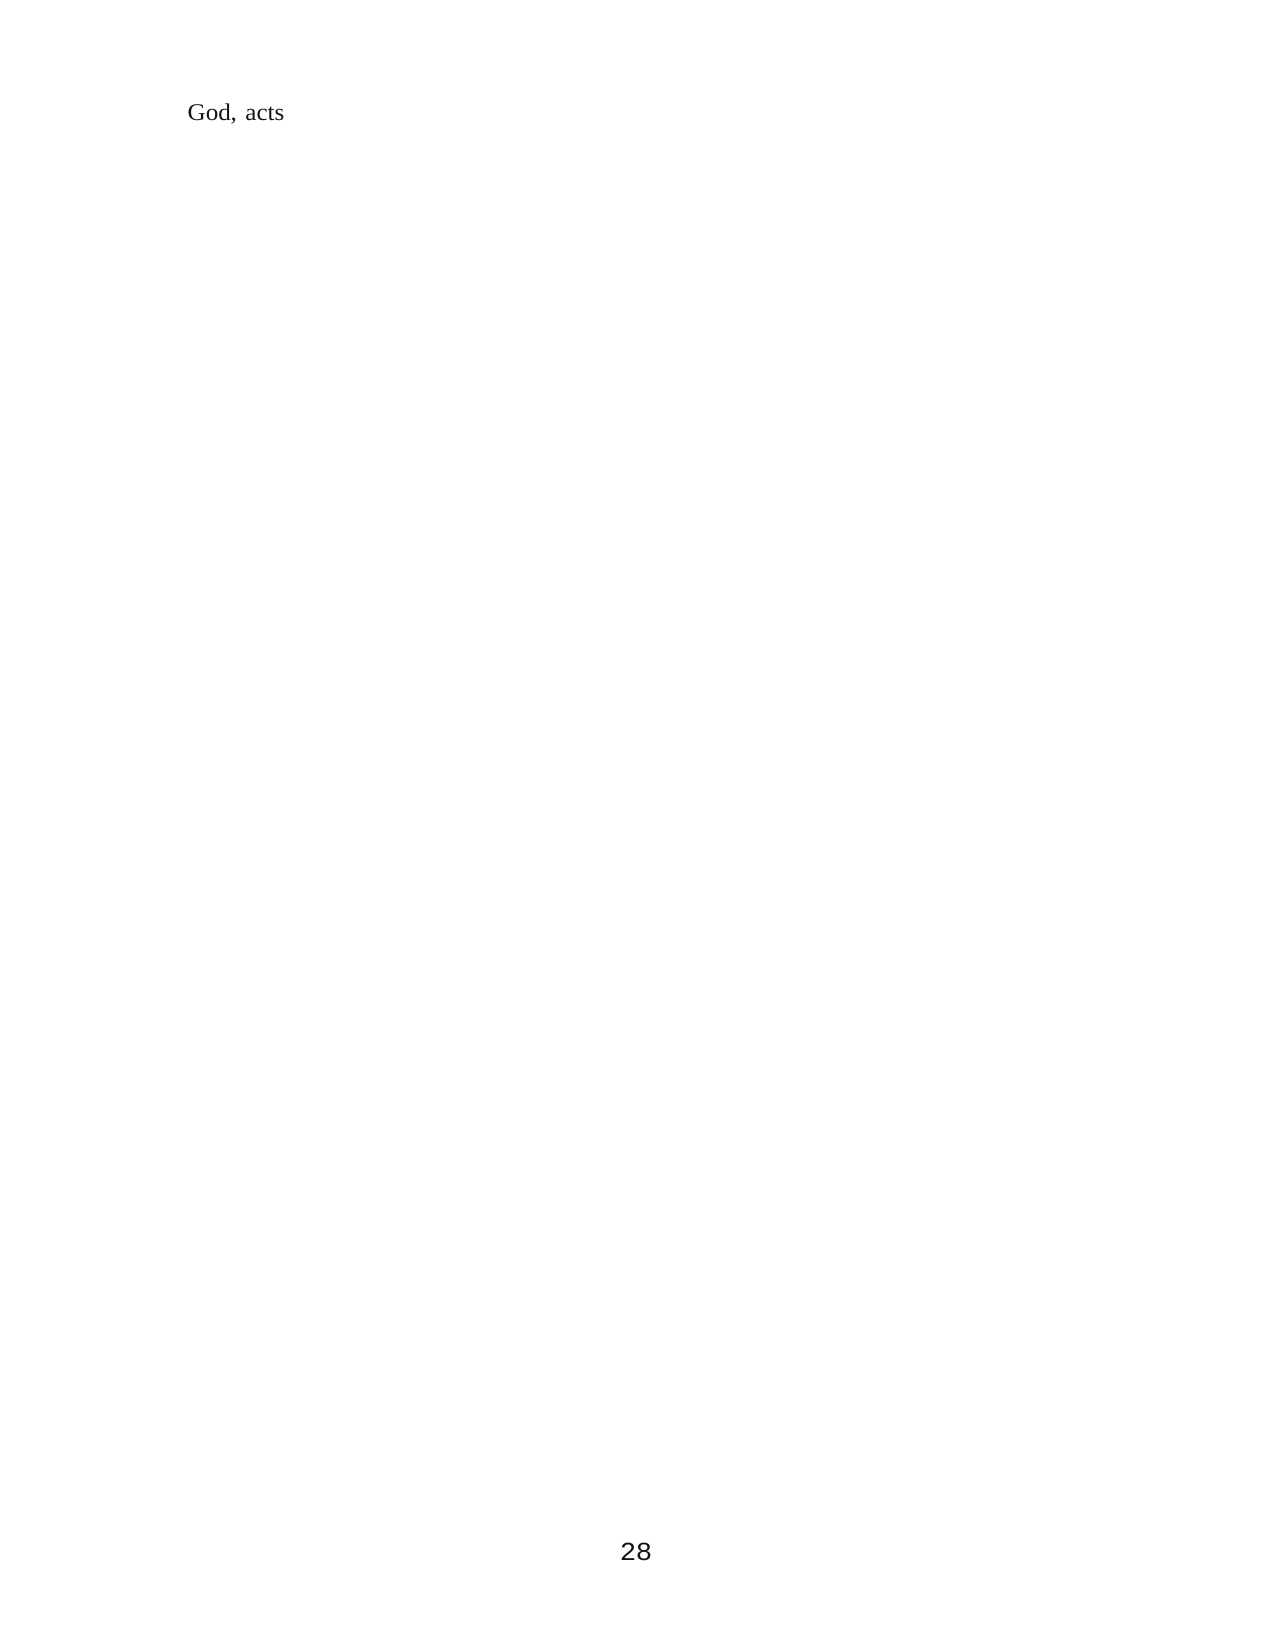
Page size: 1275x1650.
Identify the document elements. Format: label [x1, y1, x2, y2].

list [187, 98, 1086, 126]
